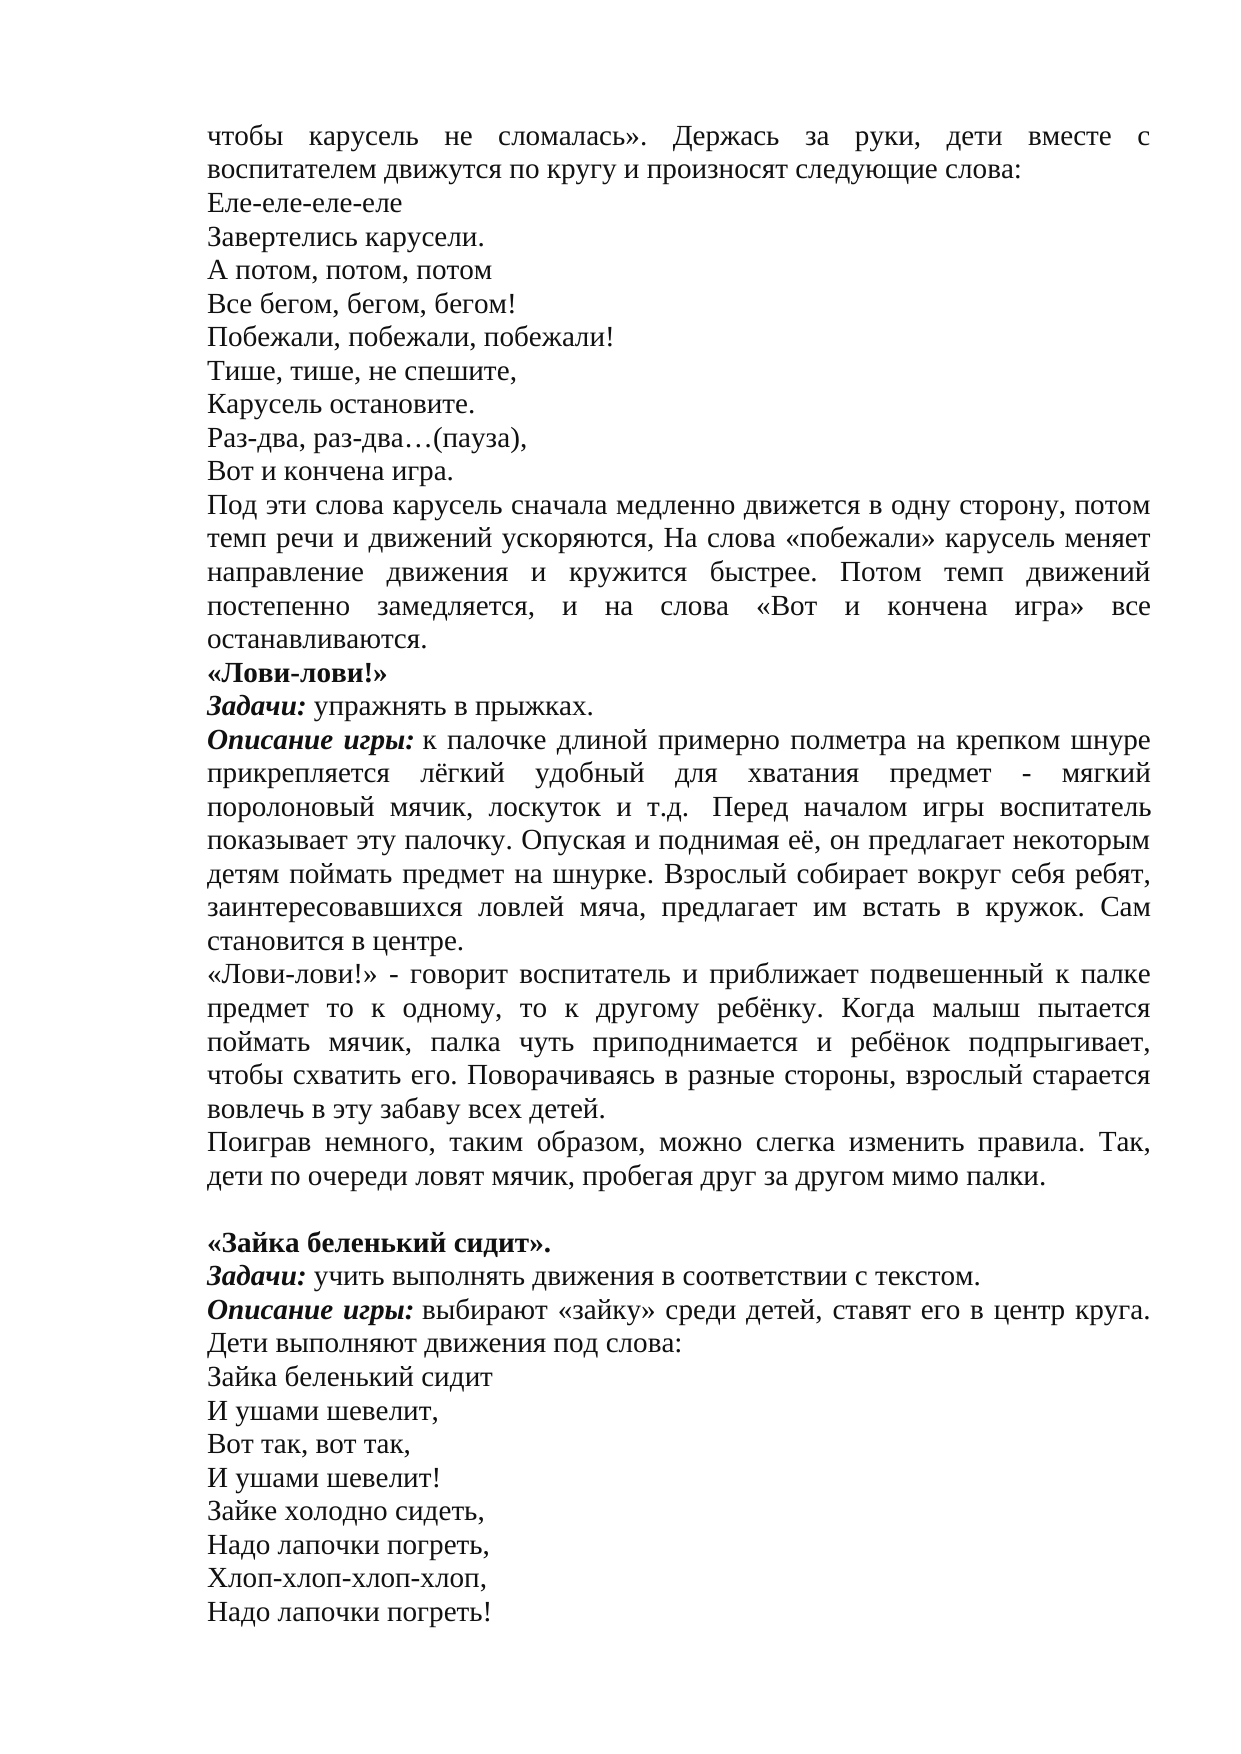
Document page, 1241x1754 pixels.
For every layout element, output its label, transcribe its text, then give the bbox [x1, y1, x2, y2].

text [207, 118, 1152, 185]
text И ушами шевелит, [207, 1393, 1152, 1426]
text Надо лапочки погреть! [207, 1594, 1152, 1627]
text А потом, потом, потом [207, 252, 1152, 286]
text Вот и кончена игра. [207, 453, 1152, 487]
text Зайка беленький сидит [207, 1359, 1152, 1393]
text И ушами шевелит! [207, 1460, 1152, 1493]
text Завертелись карусели. [207, 219, 1152, 252]
text Все бегом, бегом, бегом! [207, 286, 1152, 319]
text Раз-два, раз-два…(пауза), [207, 420, 1152, 453]
text Задачи: учить выполнять движения в соответствии с текстом. [207, 1258, 1152, 1292]
text Еле-еле-еле-еле [207, 185, 1152, 219]
text Задачи: упражнять в прыжках. [207, 688, 1152, 722]
text Тише, тише, не спешите, [207, 353, 1152, 386]
text Вот так, вот так, [207, 1426, 1152, 1460]
text Надо лапочки погреть, [207, 1527, 1152, 1560]
text Побежали, побежали, побежали! [207, 319, 1152, 353]
text Описание игры: к палочке длиной примерно полметра на крепком шнуре прикрепляется лёгкий удобный для хватания предмет - мягкий поролоновый мячик, лоскуток и т.д. Перед началом игры воспитатель показывает эту палочку. Опуская и поднимая её, он предлагает некоторым детям поймать предмет на шнурке. Взрослый собирает вокруг себя ребят, заинтересовавшихся ловлей мяча, предлагает им встать в кружок. Сам становится в центре. [207, 722, 1152, 957]
text Под эти слова карусель сначала медленно движется в одну сторону, потом темп речи и движений ускоряются, На слова «побежали» карусель меняет направление движения и кружится быстрее. Потом темп движений постепенно замедляется, и на слова «Вот и кончена игра» все останавливаются. [207, 487, 1152, 655]
text Зайке холодно сидеть, [207, 1493, 1152, 1527]
text «Лови-лови!» - говорит воспитатель и приближает подвешенный к палке предмет то к одному, то к другому ребёнку. Когда малыш пытается поймать мячик, палка чуть приподнимается и ребёнок подпрыгивает, чтобы схватить его. Поворачиваясь в разные стороны, взрослый старается вовлечь в эту забаву всех детей. [207, 957, 1152, 1124]
text Описание игры: выбирают «зайку» среди детей, ставят его в центр круга. Дети выполняют движения под слова: [207, 1292, 1152, 1359]
text Поиграв немного, таким образом, можно слегка изменить правила. Так, дети по очереди ловят мячик, пробегая друг за другом мимо палки. [207, 1124, 1152, 1191]
text Карусель остановите. [207, 386, 1152, 420]
text «Зайка беленький сидит». [207, 1225, 1152, 1258]
text Хлоп-хлоп-хлоп-хлоп, [207, 1560, 1152, 1594]
text «Лови-лови!» [207, 655, 1152, 688]
